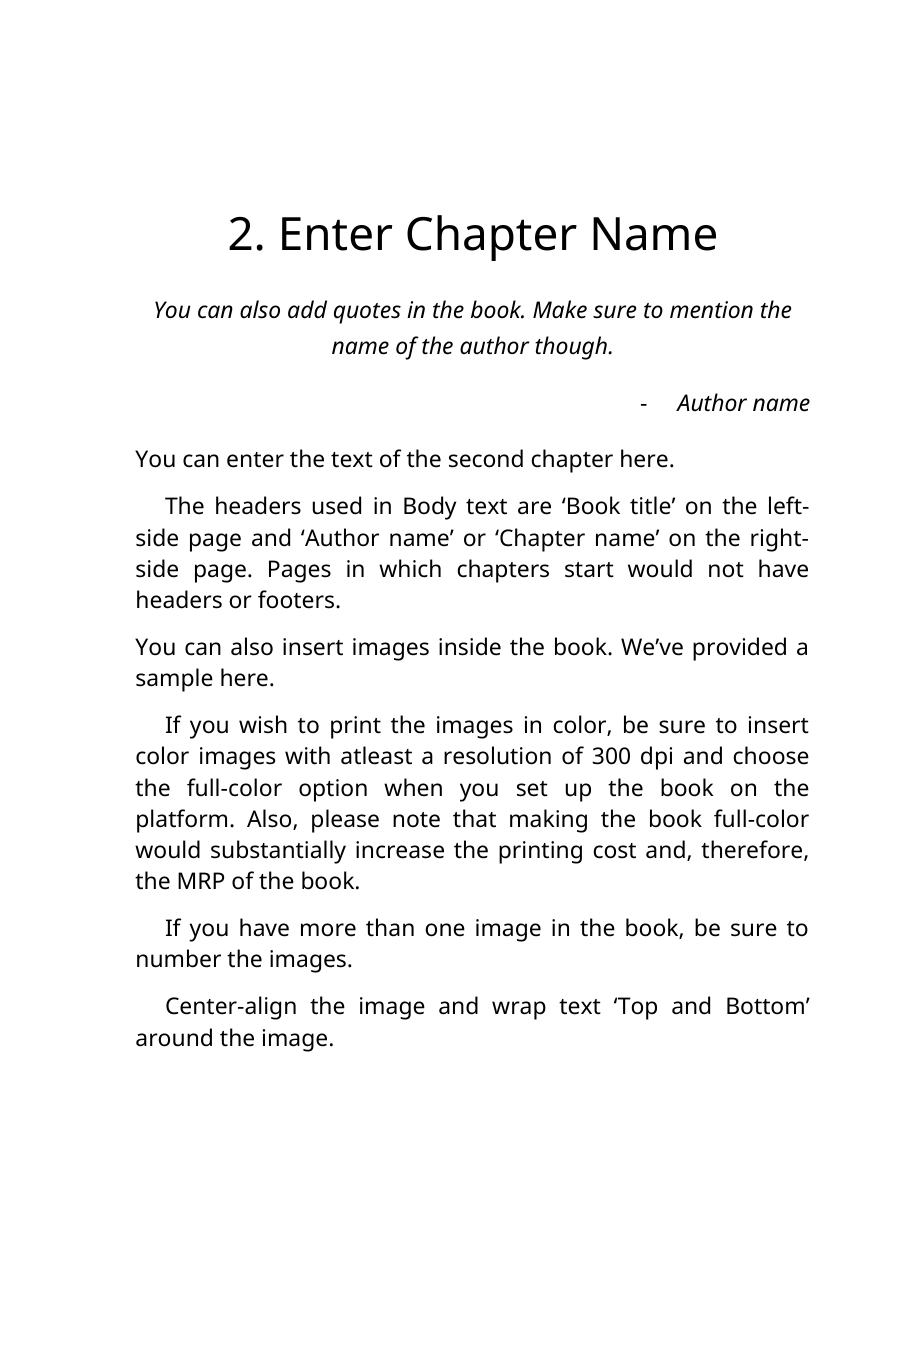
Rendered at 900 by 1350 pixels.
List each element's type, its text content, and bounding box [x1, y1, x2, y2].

text If you have more than one image in the book, be sure to number the images. [135, 912, 810, 975]
text You can enter the text of the second chapter here. [135, 443, 810, 475]
subtitle 2. Enter Chapter Name [135, 201, 810, 264]
text The headers used in Body text are ‘Book title’ on the left-side page and ‘Author name’ or ‘Chapter name’ on the right-side page. Pages in which chapters start would not have headers or footers. [135, 490, 810, 615]
text Center-align the image and wrap text ‘Top and Bottom’ around the image. [135, 990, 810, 1053]
text Author name [173, 387, 810, 418]
text You can also insert images inside the book. We’ve provided a sample here. [135, 631, 810, 693]
text You can also add quotes in the book. Make sure to mention the name of the author though. [135, 294, 810, 361]
text If you wish to print the images in color, be sure to insert color images with atleast a resolution of 300 dpi and choose the full-color option when you set up the book on the platform. Also, please note that making the book full-color would substantially increase the printing cost and, therefore, the MRP of the book. [135, 709, 810, 897]
